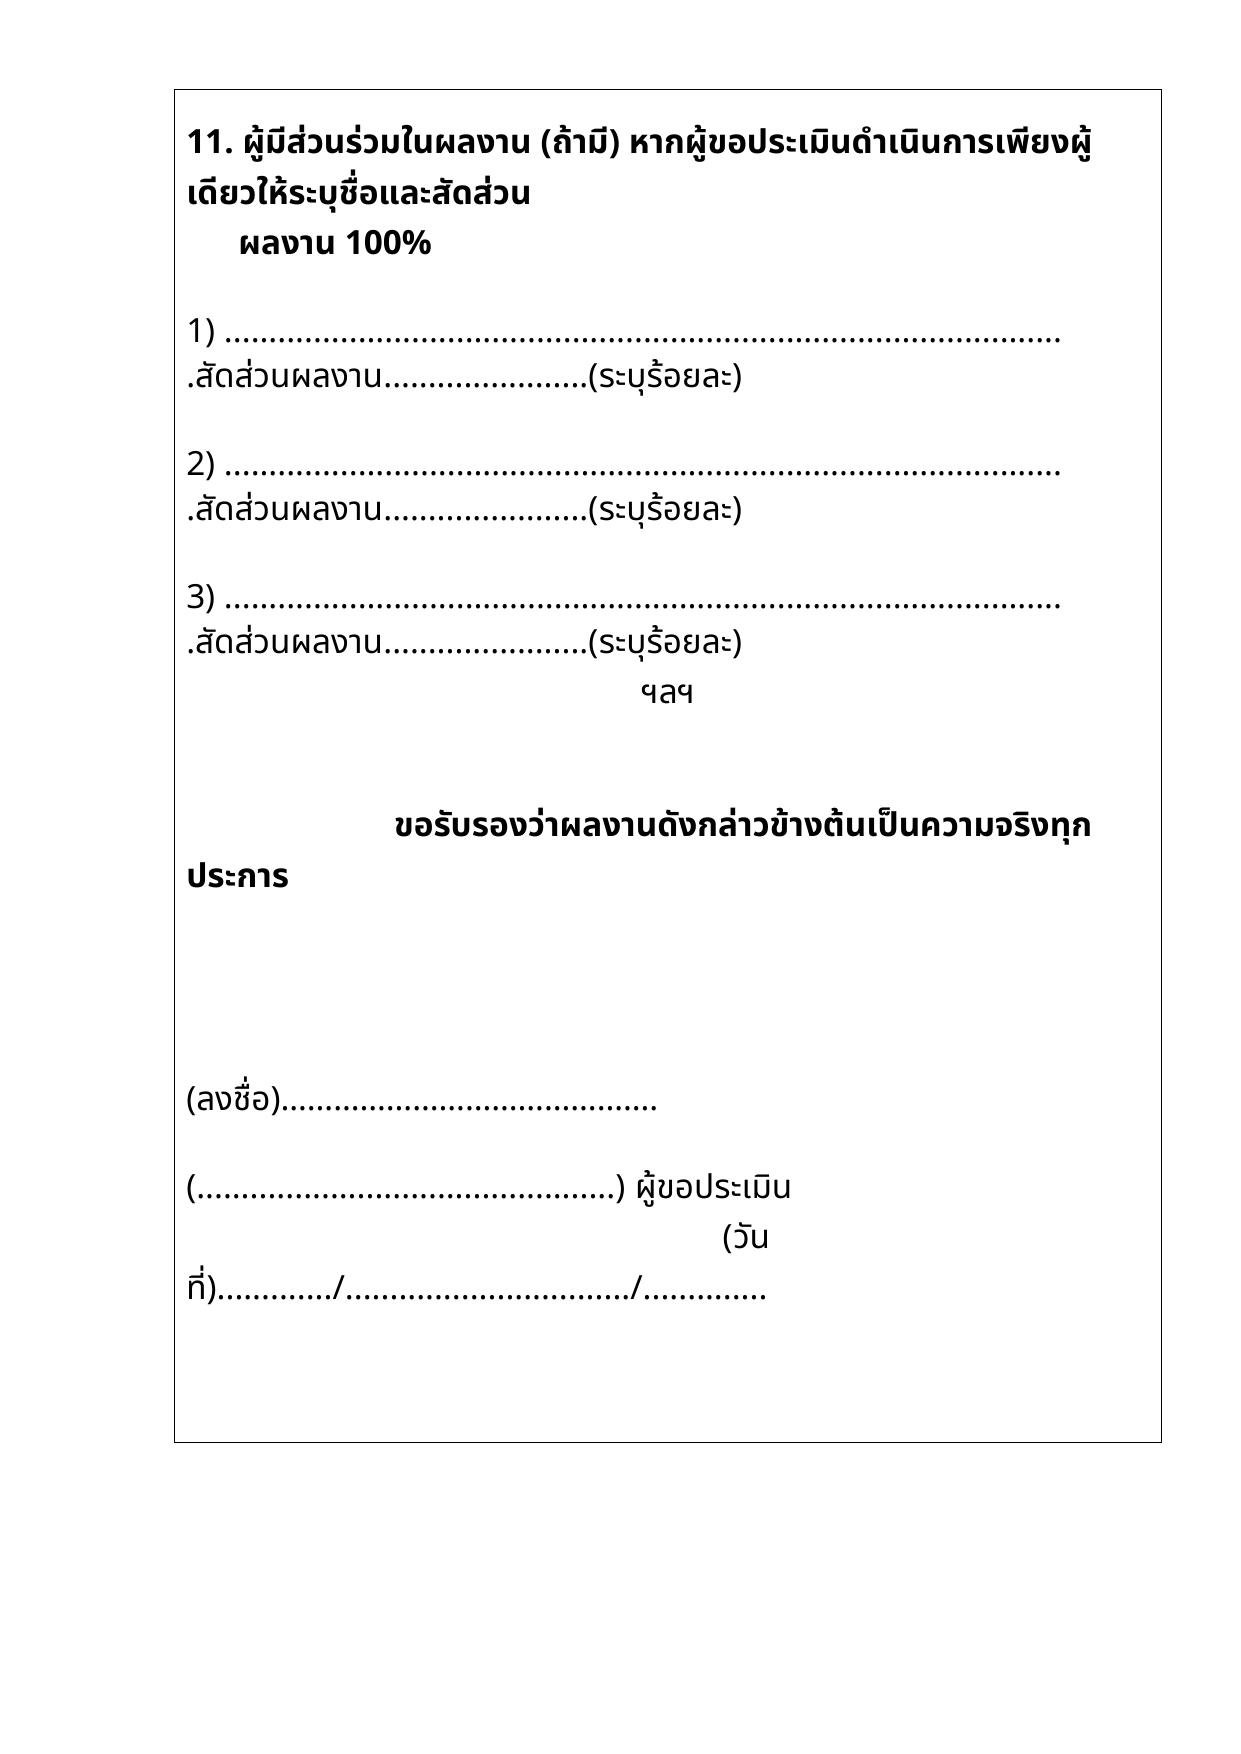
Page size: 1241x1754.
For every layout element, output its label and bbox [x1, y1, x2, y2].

table_cell [175, 90, 1161, 1442]
